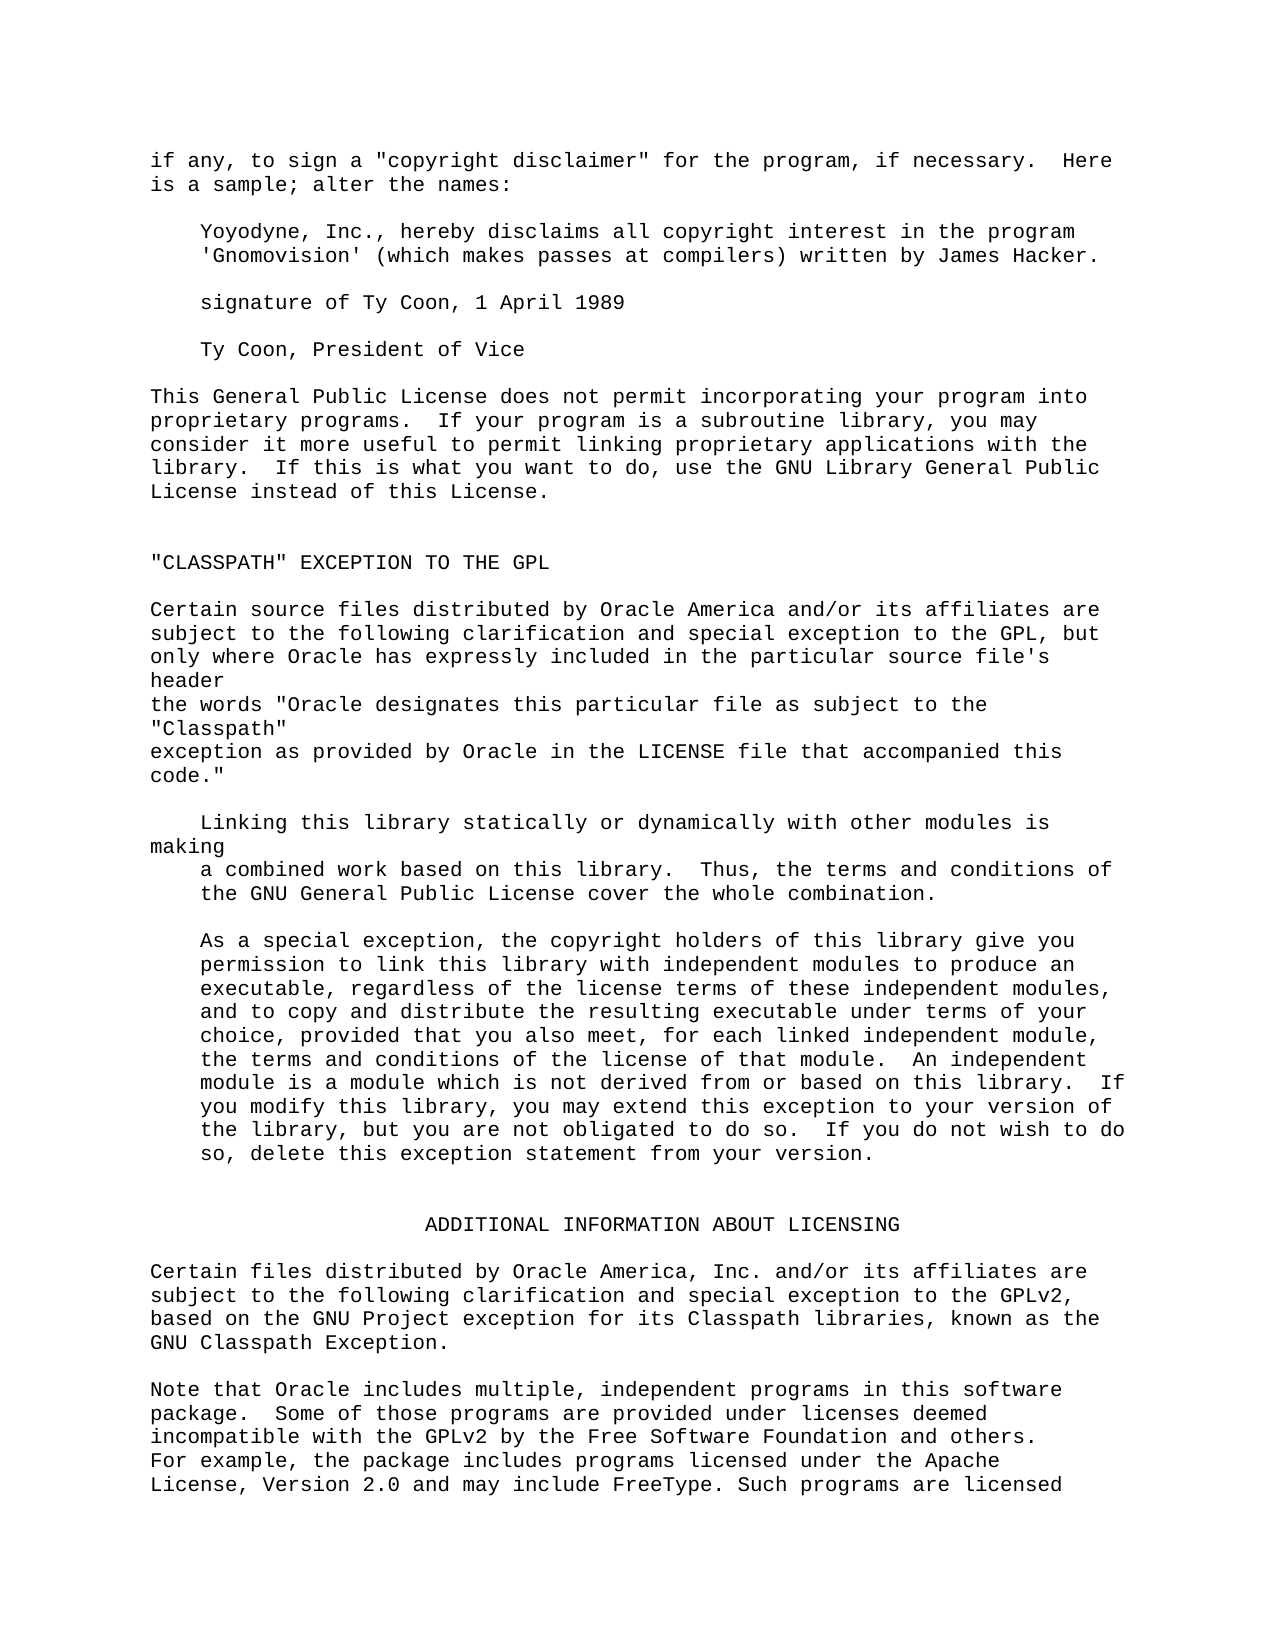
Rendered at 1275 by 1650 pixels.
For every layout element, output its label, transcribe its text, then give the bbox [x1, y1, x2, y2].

text is a sample; alter the names: [150, 174, 1125, 197]
text only where Oracle has expressly included in the particular source file's header [150, 647, 1125, 694]
text Ty Coon, President of Vice [150, 339, 1125, 363]
text package. Some of those programs are provided under licenses deemed [150, 1403, 1125, 1426]
text ADDITIONAL INFORMATION ABOUT LICENSING [150, 1214, 1125, 1237]
text permission to link this library with independent modules to produce an [150, 954, 1125, 978]
text the terms and conditions of the license of that module. An independent [150, 1048, 1125, 1072]
text proprietary programs. If your program is a subroutine library, you may [150, 410, 1125, 434]
text executable, regardless of the license terms of these independent modules, [150, 978, 1125, 1001]
text subject to the following clarification and special exception to the GPL, but [150, 623, 1125, 647]
text you modify this library, you may extend this exception to your version of [150, 1096, 1125, 1119]
text Certain source files distributed by Oracle America and/or its affiliates are [150, 599, 1125, 623]
text so, delete this exception statement from your version. [150, 1143, 1125, 1167]
text the GNU General Public License cover the whole combination. [150, 883, 1125, 907]
text consider it more useful to permit linking proprietary applications with the [150, 434, 1125, 457]
text the library, but you are not obligated to do so. If you do not wish to do [150, 1119, 1125, 1143]
text exception as provided by Oracle in the LICENSE file that accompanied this code." [150, 741, 1125, 788]
text library. If this is what you want to do, use the GNU Library General Public [150, 457, 1125, 481]
text incompatible with the GPLv2 by the Free Software Foundation and others. [150, 1426, 1125, 1450]
text License instead of this License. [150, 481, 1125, 505]
text module is a module which is not derived from or based on this library. If [150, 1072, 1125, 1096]
text if any, to sign a "copyright disclaimer" for the program, if necessary. Here [150, 150, 1125, 174]
text License, Version 2.0 and may include FreeType. Such programs are licensed [150, 1474, 1125, 1497]
text subject to the following clarification and special exception to the GPLv2, [150, 1284, 1125, 1308]
text and to copy and distribute the resulting executable under terms of your [150, 1001, 1125, 1025]
text GNU Classpath Exception. [150, 1332, 1125, 1356]
text based on the GNU Project exception for its Classpath libraries, known as the [150, 1308, 1125, 1332]
text 'Gnomovision' (which makes passes at compilers) written by James Hacker. [150, 244, 1125, 268]
text For example, the package includes programs licensed under the Apache [150, 1450, 1125, 1474]
text the words "Oracle designates this particular file as subject to the "Classpath" [150, 694, 1125, 741]
text Note that Oracle includes multiple, independent programs in this software [150, 1379, 1125, 1403]
text As a special exception, the copyright holders of this library give you [150, 930, 1125, 954]
text a combined work based on this library. Thus, the terms and conditions of [150, 859, 1125, 883]
text Linking this library statically or dynamically with other modules is making [150, 812, 1125, 859]
text "CLASSPATH" EXCEPTION TO THE GPL [150, 552, 1125, 576]
text signature of Ty Coon, 1 April 1989 [150, 292, 1125, 316]
text choice, provided that you also meet, for each linked independent module, [150, 1025, 1125, 1048]
text This General Public License does not permit incorporating your program into [150, 386, 1125, 410]
text Certain files distributed by Oracle America, Inc. and/or its affiliates are [150, 1261, 1125, 1284]
text Yoyodyne, Inc., hereby disclaims all copyright interest in the program [150, 221, 1125, 244]
